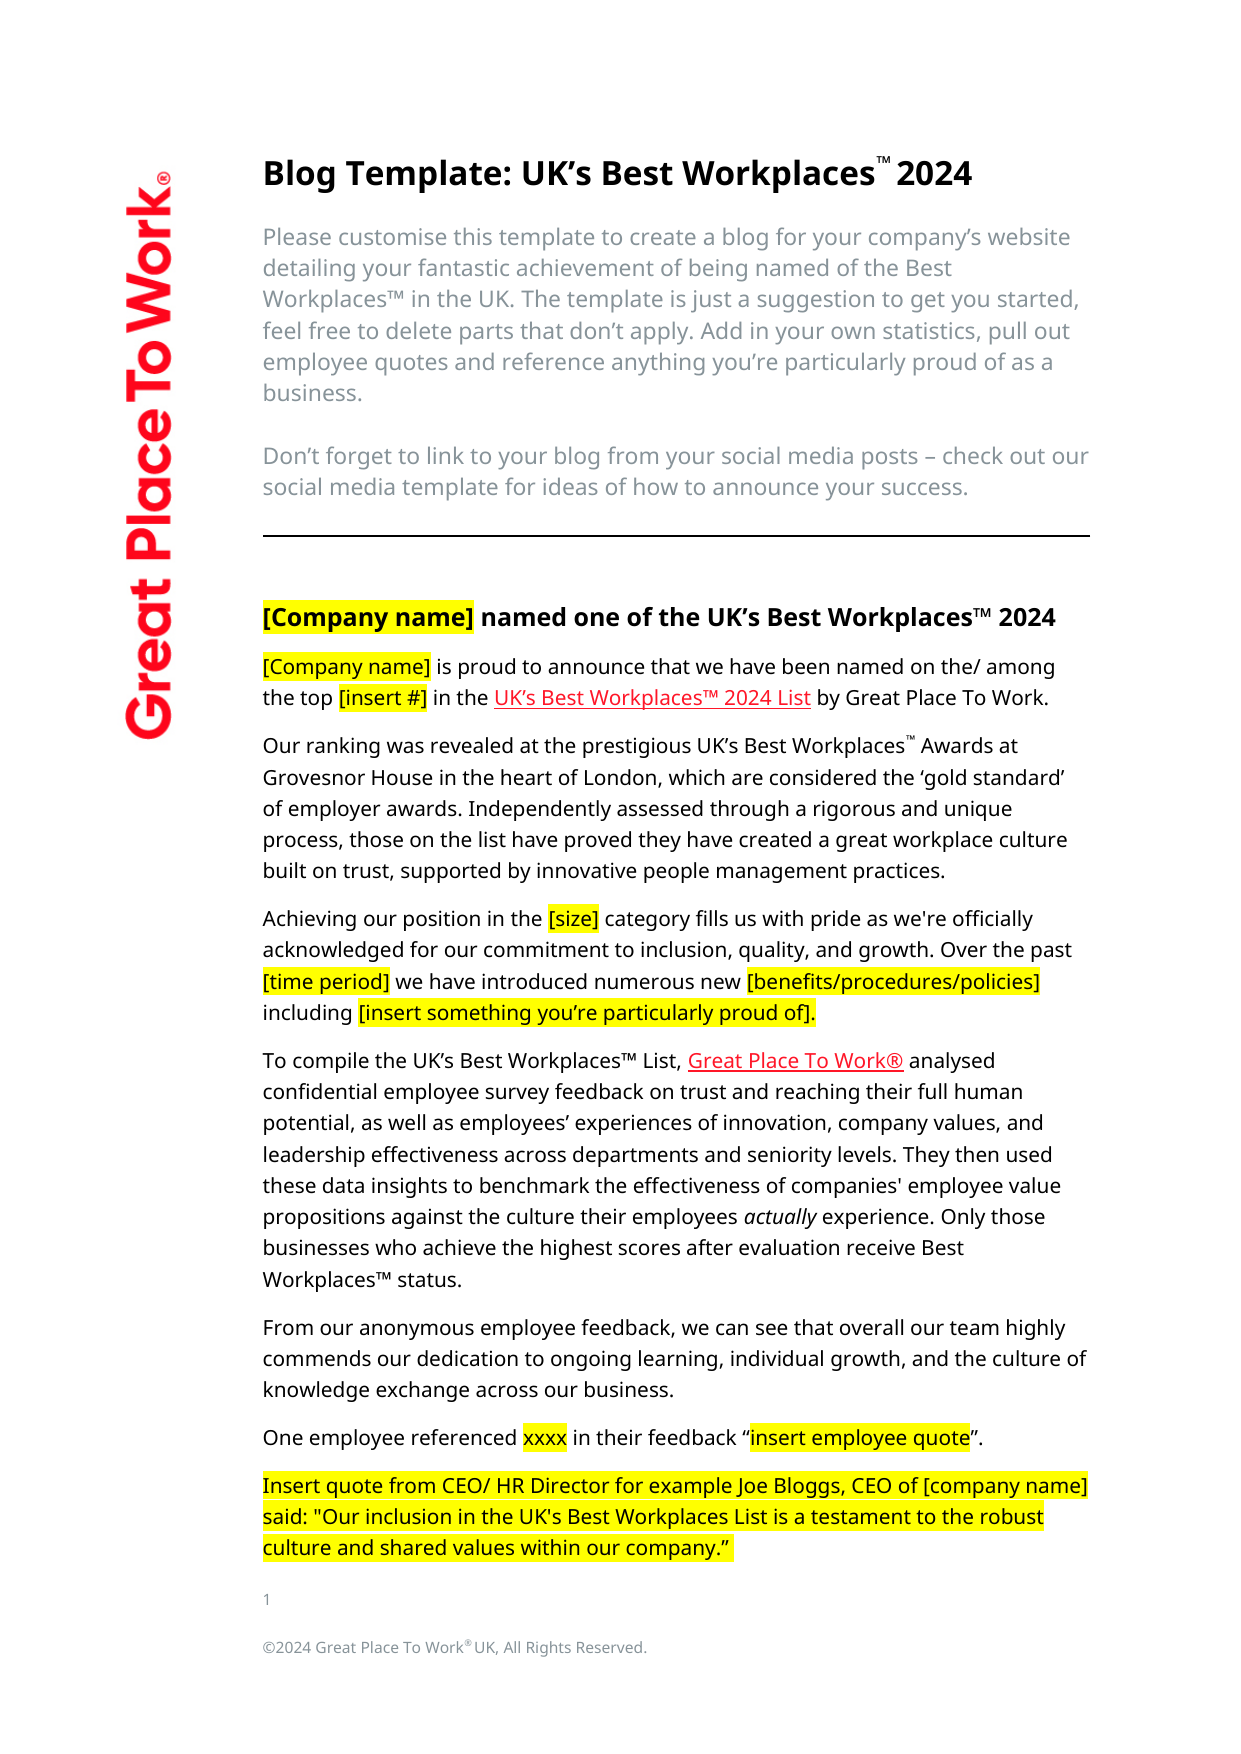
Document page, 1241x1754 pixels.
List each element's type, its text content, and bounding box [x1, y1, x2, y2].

text From our anonymous employee feedback, we can see that overall our team highly commends our dedication to ongoing learning, individual growth, and the culture of knowledge exchange across our business. [262, 1310, 1090, 1404]
text Please customise this template to create a blog for your company’s website detailing your fantastic achievement of being named of the Best Workplaces™ in the UK. The template is just a suggestion to get you started, feel free to delete parts that don’t apply. Add in your own statistics, pull out employee quotes and reference anything you’re particularly proud of as a business. [262, 221, 1090, 408]
text Insert quote from CEO/ HR Director for example Joe Bloggs, CEO of [company name] said: "Our inclusion in the UK's Best Workplaces List is a testament to the robust culture and shared values within our company.” [262, 1468, 1090, 1562]
picture [10, 33, 261, 1670]
text One employee referenced xxxx in their feedback “insert employee quote”. [262, 1420, 1090, 1452]
text Blog Template: UK’s Best Workplaces™ 2024 [262, 150, 1090, 195]
text Our ranking was revealed at the prestigious UK’s Best Workplaces™ Awards at Grovesnor House in the heart of London, which are considered the ‘gold standard’ of employer awards. Independently assessed through a rigorous and unique process, those on the list have proved they have created a great workplace culture built on trust, supported by innovative people management practices. [262, 729, 1090, 885]
text [Company name] named one of the UK’s Best Workplaces™ 2024 [474, 602, 1090, 633]
text [Company name] is proud to announce that we have been named on the/ among the top [insert #] in the UK’s Best Workplaces™ 2024 List by Great Place To Work. [262, 649, 1090, 712]
text To compile the UK’s Best Workplaces™ List, Great Place To Work® analysed confidential employee survey feedback on trust and reaching their full human potential, as well as employees’ experiences of innovation, company values, and leadership effectiveness across departments and seniority levels. They then used these data insights to benchmark the effectiveness of companies' employee value propositions against the culture their employees actually experience. Only those businesses who achieve the highest scores after evaluation receive Best Workplaces™ status. [262, 1043, 1090, 1293]
text Achieving our position in the [size] category fills us with pride as we're officially acknowledged for our commitment to inclusion, quality, and growth. Over the past [time period] we have introduced numerous new [benefits/procedures/policies] including [insert something you’re particularly proud of]. [262, 902, 1090, 1027]
